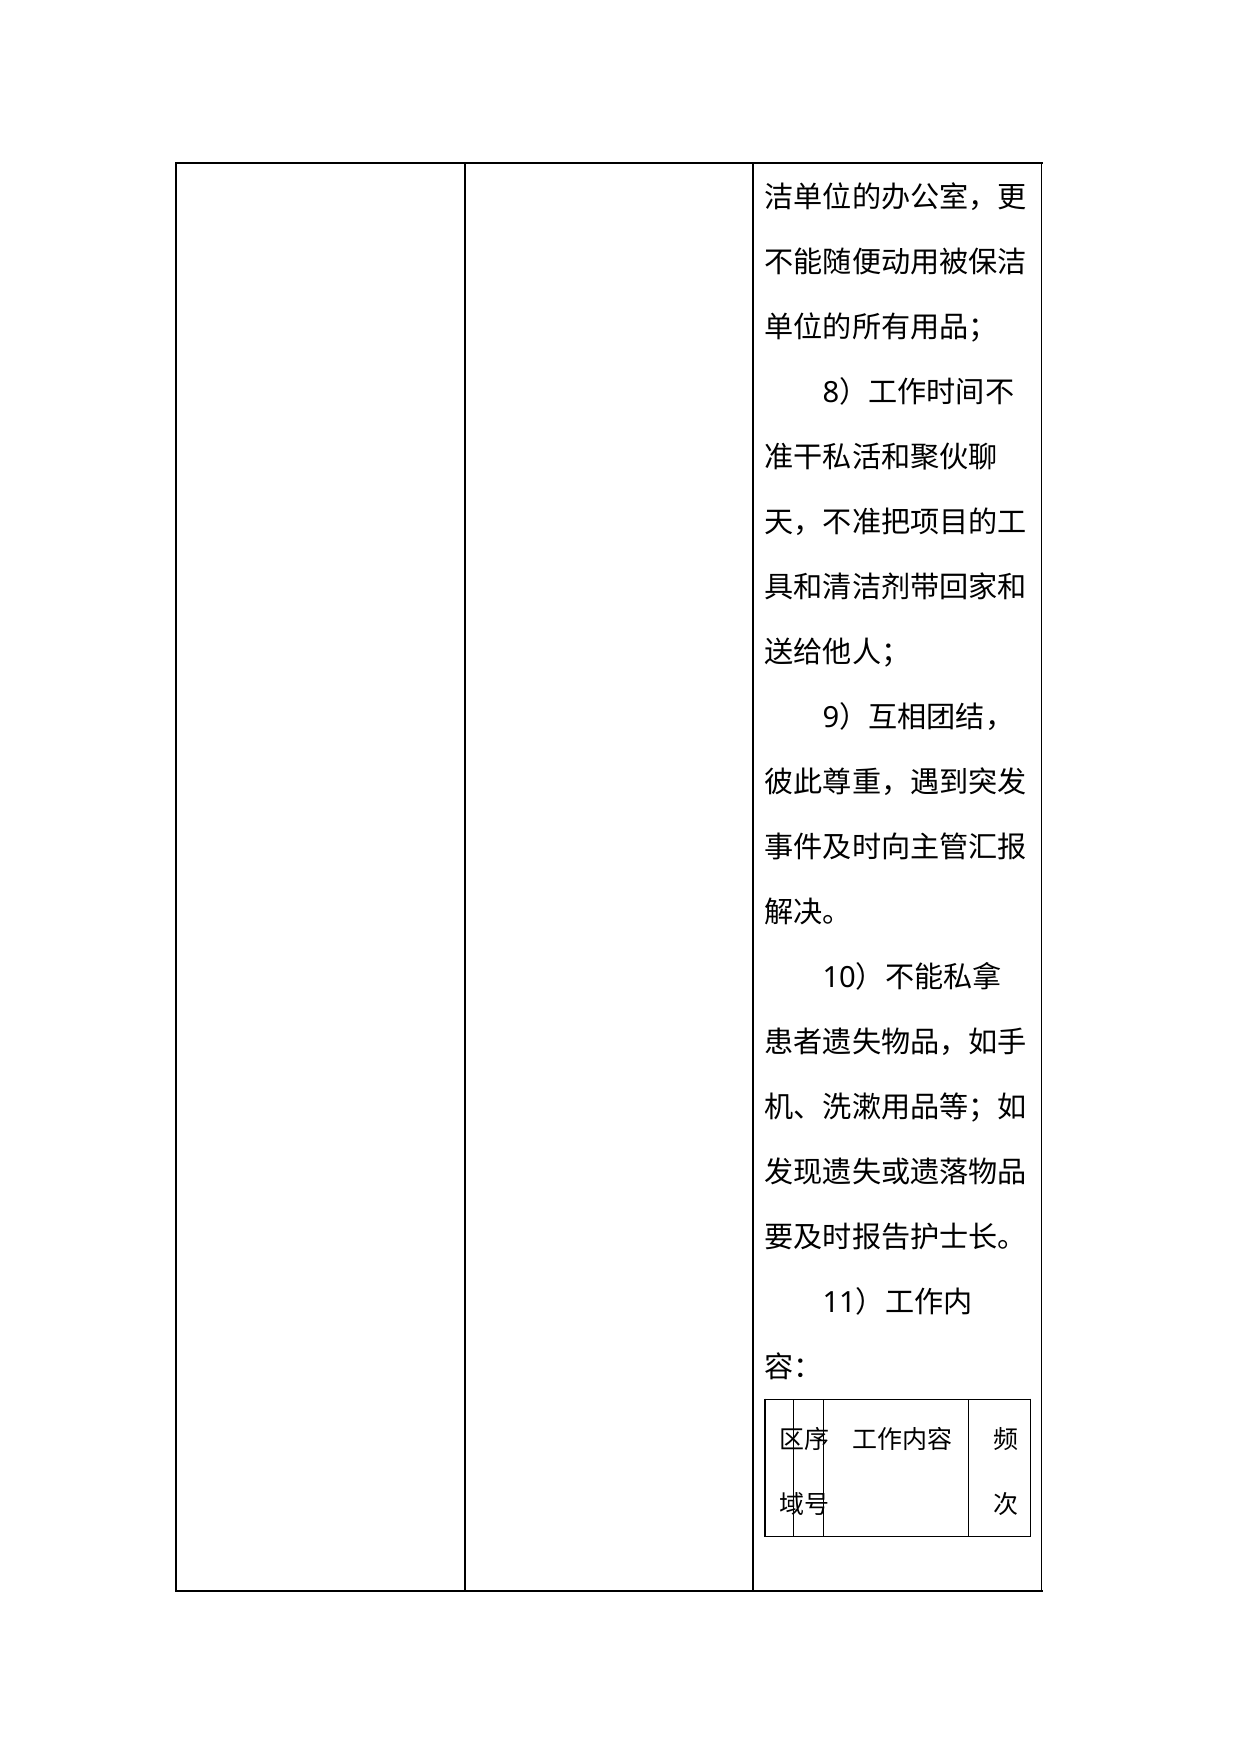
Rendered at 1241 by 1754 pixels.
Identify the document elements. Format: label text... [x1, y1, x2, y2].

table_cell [754, 164, 1041, 1590]
table_cell 4 [177, 164, 464, 1590]
table_cell [466, 164, 752, 1590]
